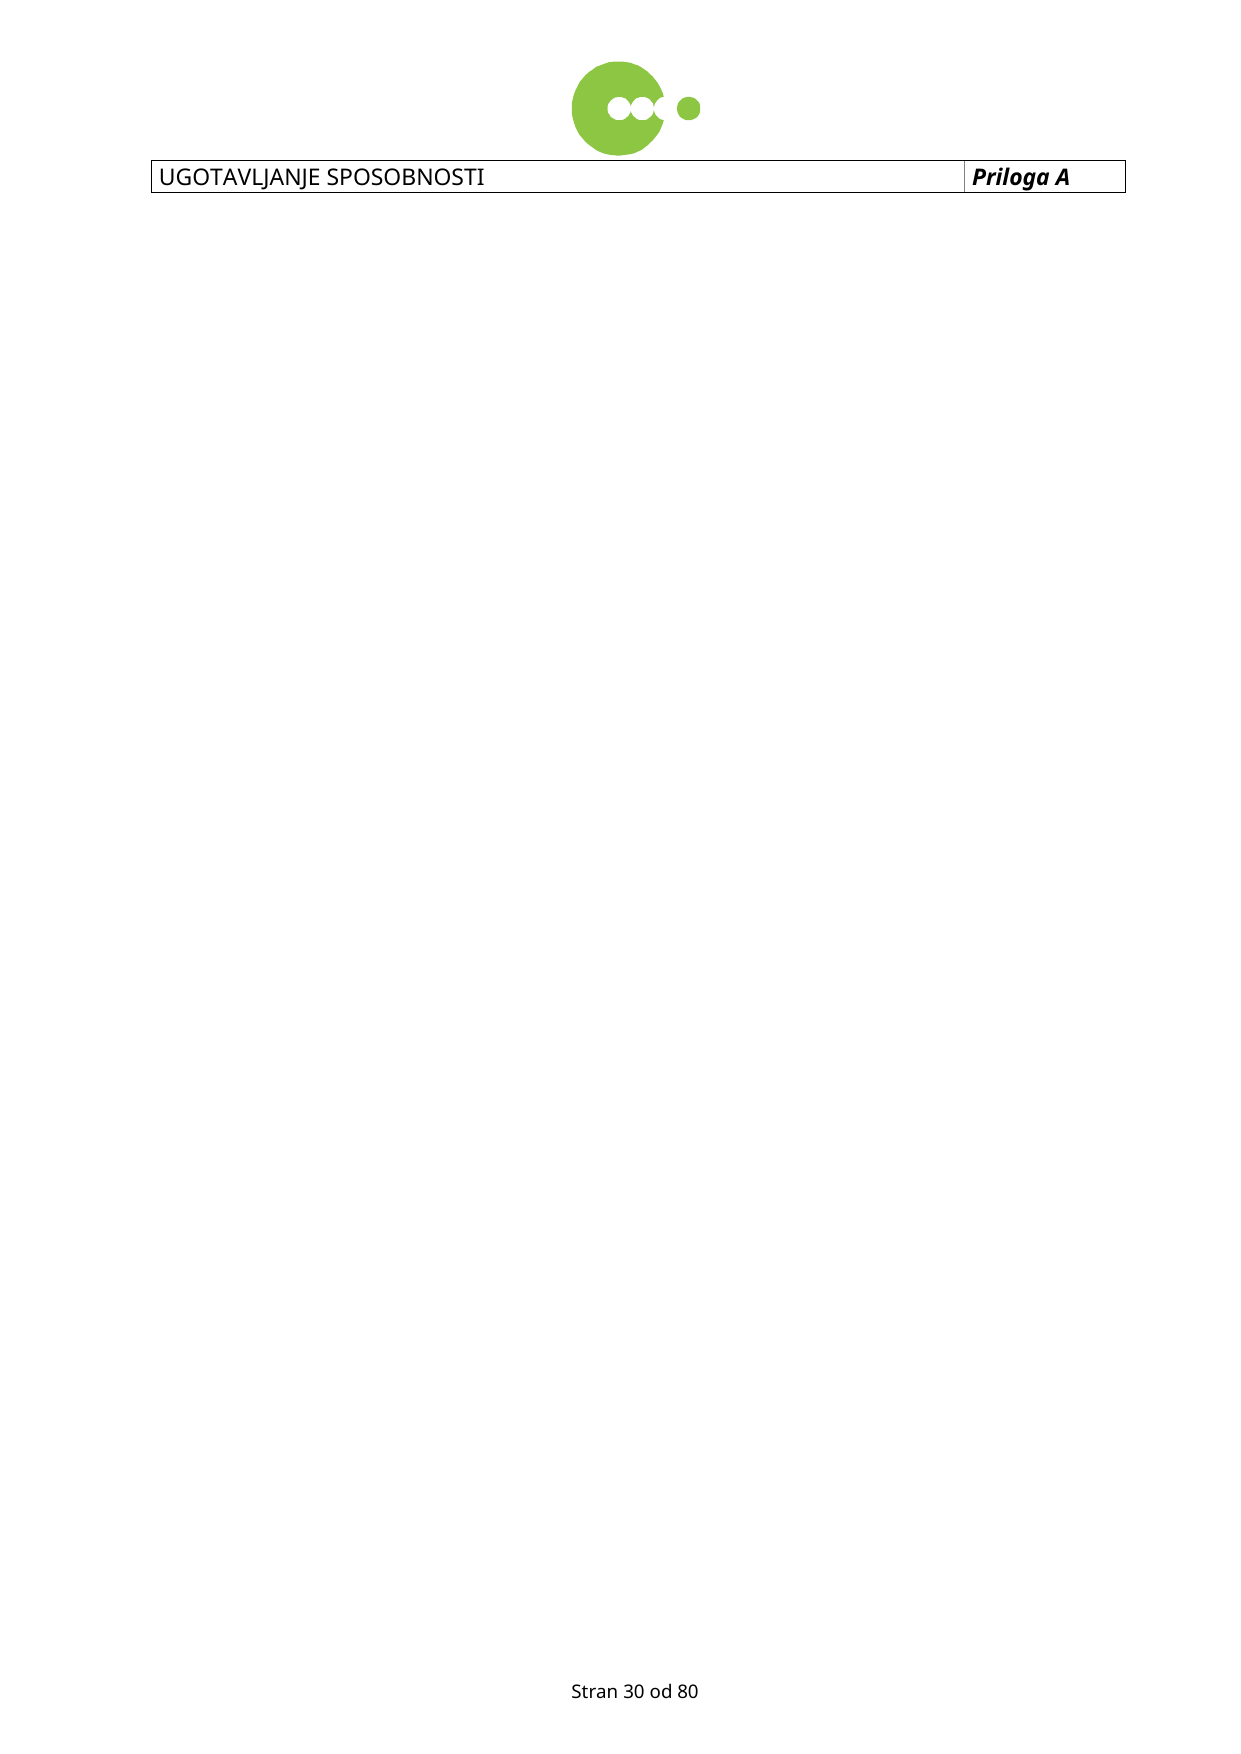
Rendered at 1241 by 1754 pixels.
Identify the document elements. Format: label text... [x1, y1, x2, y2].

table_header Priloga A [965, 161, 1125, 192]
table_header UGOTAVLJANJE SPOSOBNOSTI [152, 161, 964, 192]
